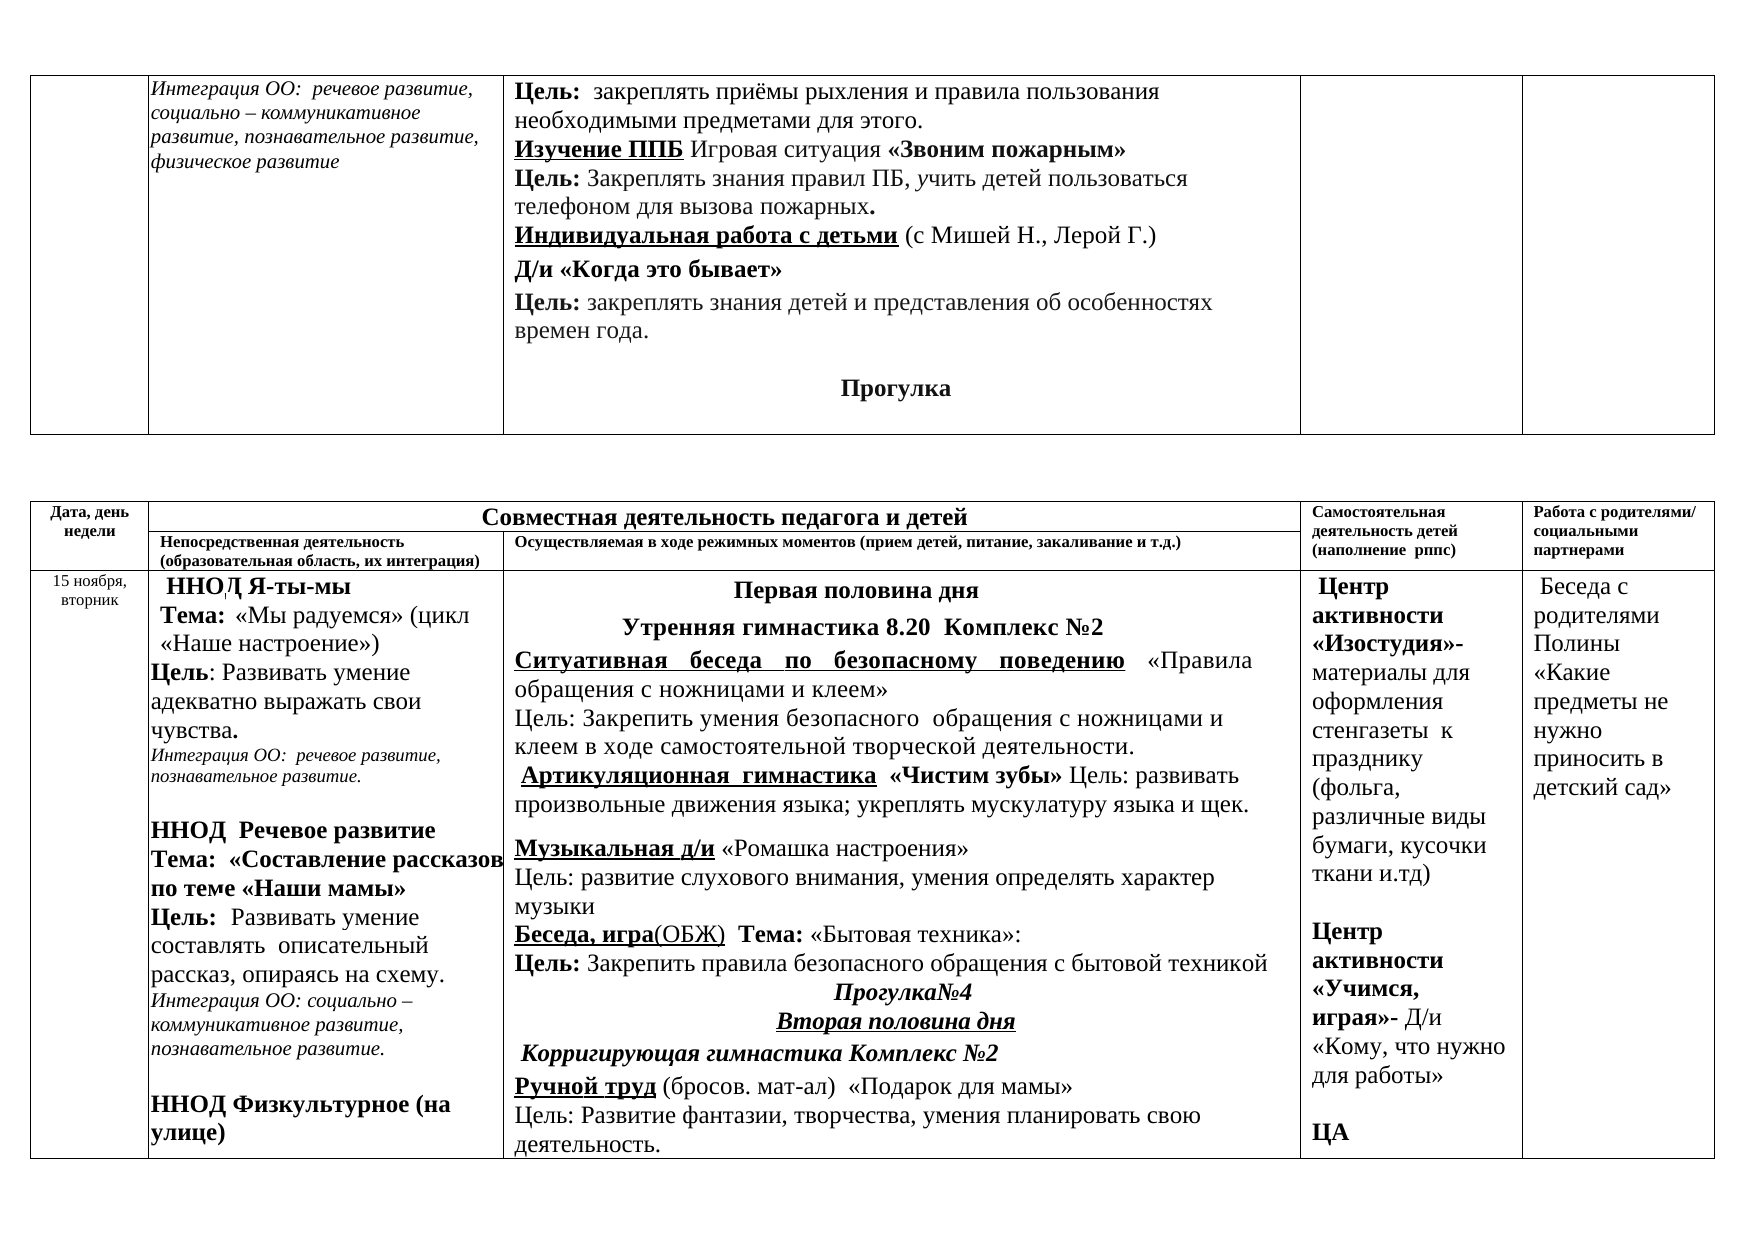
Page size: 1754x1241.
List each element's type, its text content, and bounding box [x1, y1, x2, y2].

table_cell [504, 76, 1300, 434]
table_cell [1301, 571, 1522, 1157]
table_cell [1523, 571, 1714, 1157]
table_cell 15 ноября, вторник [31, 571, 148, 1157]
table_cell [504, 571, 1300, 1157]
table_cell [1523, 76, 1714, 434]
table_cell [149, 571, 503, 1157]
table_header Дата, день недели [31, 502, 148, 570]
table_cell Осуществляемая в ходе режимных моментов (прием детей, питание, закаливание и т.д.) [504, 532, 1300, 570]
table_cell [31, 76, 148, 434]
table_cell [149, 76, 503, 434]
table_header Работа с родителями/ социальными партнерами [1523, 502, 1714, 570]
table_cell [1301, 76, 1522, 434]
table_header Совместная деятельность педагога и детей [149, 502, 1300, 531]
table_header Самостоятельная деятельность детей (наполнение рппс) [1301, 502, 1522, 570]
table_cell Непосредственная деятельность (образовательная область, их интеграция) [149, 532, 503, 570]
